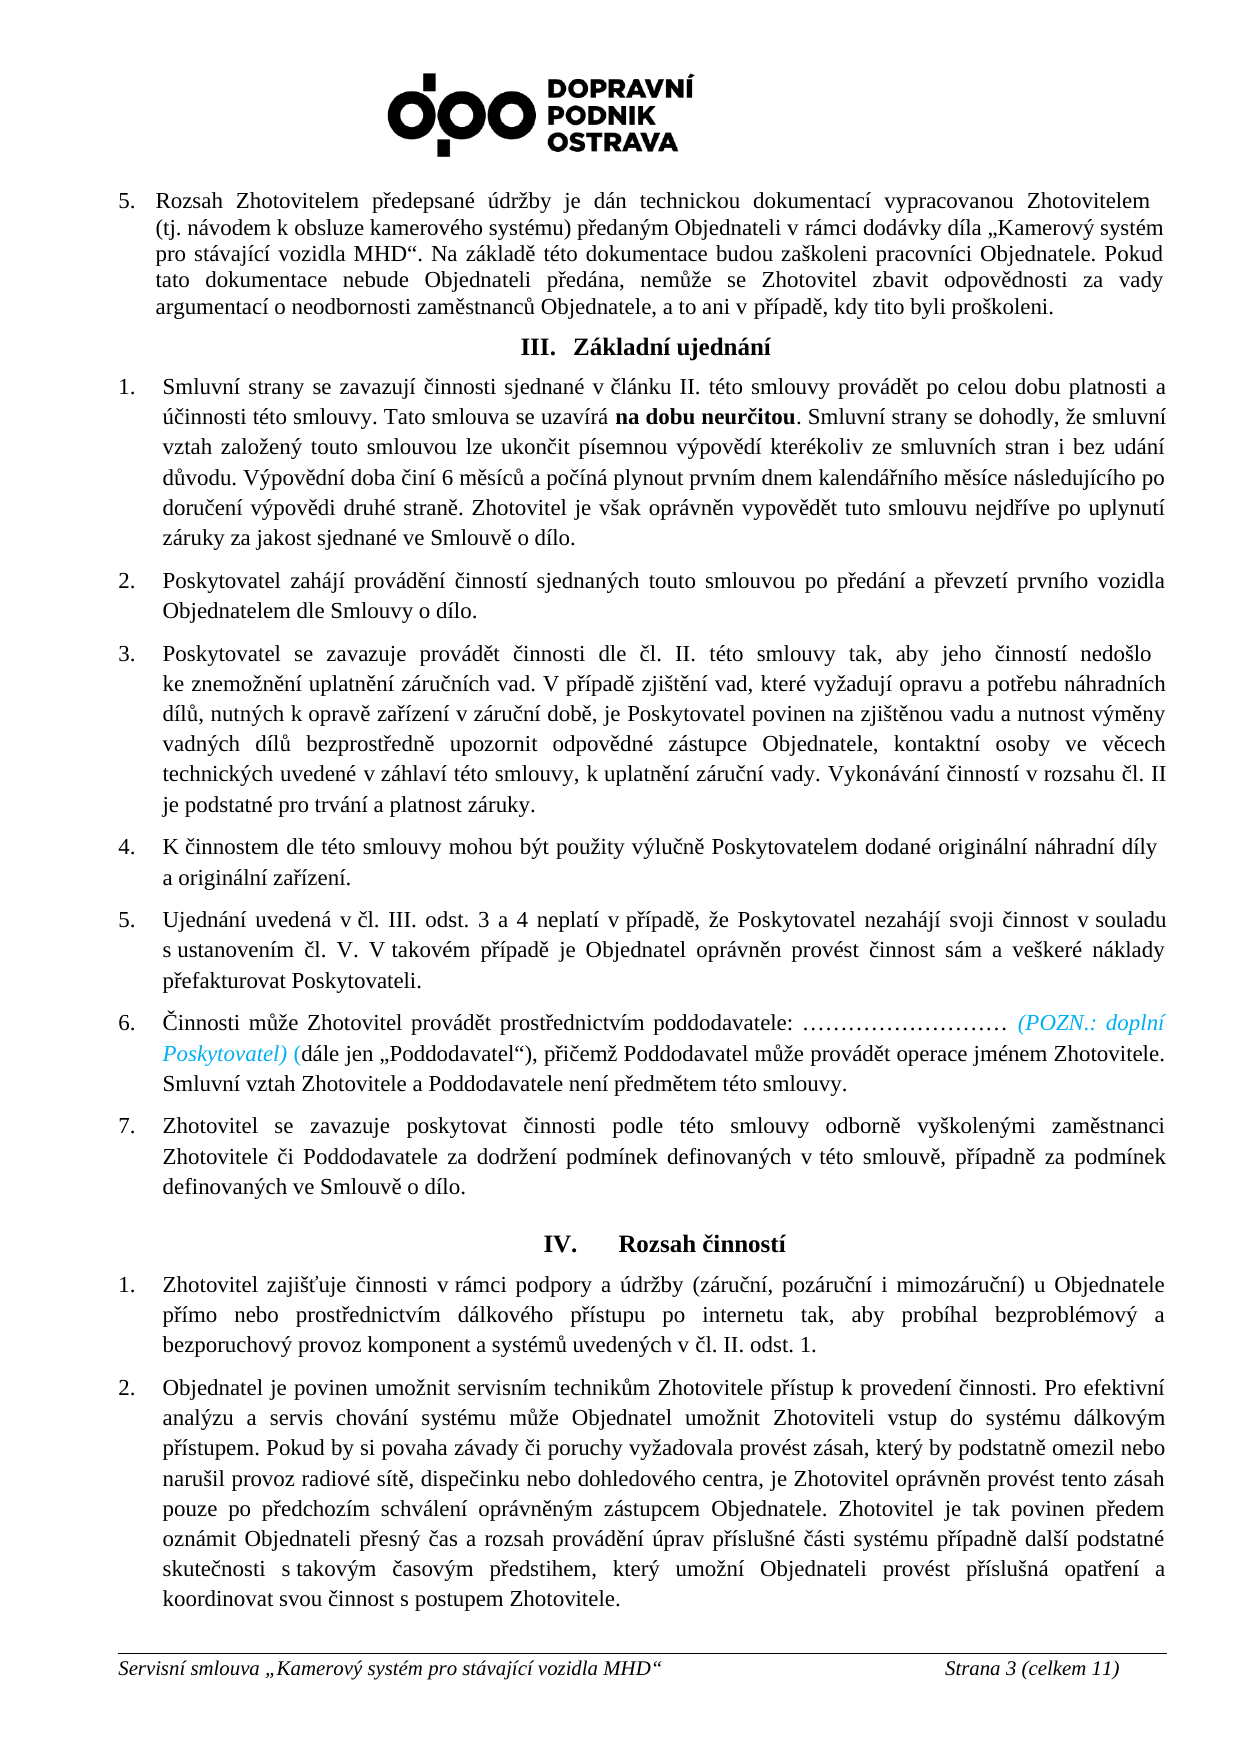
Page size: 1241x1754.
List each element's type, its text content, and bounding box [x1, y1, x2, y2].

text Ujednání uvedená v čl. III. odst. 3 a 4 neplatí v případě, že Poskytovatel nezahájí svoji činnost v souladu s ustanovením čl. V. V takovém případě je Objednatel oprávněn provést činnost sám a veškeré náklady přefakturovat Poskytovateli. [118, 906, 1167, 993]
text Poskytovatel zahájí provádění činností sjednaných touto smlouvou po předání a převzetí prvního vozidla Objednatelem dle Smlouvy o dílo. [118, 567, 1167, 623]
list Rozsah činností [162, 1229, 1167, 1258]
text K činnostem dle této smlouvy mohou být použity výlučně Poskytovatelem dodané originální náhradní díly a originální zařízení. [118, 833, 1167, 890]
text Činnosti může Zhotovitel provádět prostřednictvím poddodavatele: ……………………… (POZN.: doplní Poskytovatel) (dále jen „Poddodavatel“), přičemž Poddodavatel může provádět operace jménem Zhotovitele. Smluvní vztah Zhotovitele a Poddodavatele není předmětem této smlouvy. [118, 1009, 1167, 1096]
picture [387, 73, 695, 157]
list Rozsah Zhotovitelem předepsané údržby je dán technickou dokumentací vypracovanou Zhotovitelem (tj. návodem k obsluze kamerového systému) předaným Objednateli v rámci dodávky díla „Kamerový systém pro stávající vozidla MHD“. Na základě této dokumentace budou zaškoleni pracovníci Objednatele. Pokud tato dokumentace nebude Objednateli předána, nemůže se Zhotovitel zbavit odpovědnosti za vady argumentací o neodbornosti zaměstnanců Objednatele, a to ani v případě, kdy tito byli proškoleni. [118, 187, 1164, 319]
text Zhotovitel se zavazuje poskytovat činnosti podle této smlouvy odborně vyškolenými zaměstnanci Zhotovitele či Poddodavatele za dodržení podmínek definovaných v této smlouvě, případně za podmínek definovaných ve Smlouvě o dílo. [118, 1113, 1167, 1199]
list Zhotovitel zajišťuje činnosti v rámci podpory a údržby (záruční, pozáruční i mimozáruční) u Objednatele přímo nebo prostřednictvím dálkového přístupu po internetu tak, aby probíhal bezproblémový a bezporuchový provoz komponent a systémů uvedených v čl. II. odst. 1. [118, 1271, 1167, 1358]
text Smluvní strany se zavazují činnosti sjednané v článku II. této smlouvy provádět po celou dobu platnosti a účinnosti této smlouvy. Tato smlouva se uzavírá na dobu neurčitou. Smluvní strany se dohodly, že smluvní vztah založený touto smlouvou lze ukončit písemnou výpovědí kterékoliv ze smluvních stran i bez udání důvodu. Výpovědní doba činí 6 měsíců a počíná plynout prvním dnem kalendářního měsíce následujícího po doručení výpovědi druhé straně. Zhotovitel je však oprávněn vypovědět tuto smlouvu nejdříve po uplynutí záruky za jakost sjednané ve Smlouvě o dílo. [118, 373, 1167, 550]
text Poskytovatel se zavazuje provádět činnosti dle čl. II. této smlouvy tak, aby jeho činností nedošlo ke znemožnění uplatnění záručních vad. V případě zjištění vad, které vyžadují opravu a potřebu náhradních dílů, nutných k opravě zařízení v záruční době, je Poskytovatel povinen na zjištěnou vadu a nutnost výměny vadných dílů bezprostředně upozornit odpovědné zástupce Objednatele, kontaktní osoby ve věcech technických uvedené v záhlaví této smlouvy, k uplatnění záruční vady. Vykonávání činností v rozsahu čl. II je podstatné pro trvání a platnost záruky. [118, 640, 1167, 817]
list Základní ujednání [124, 332, 1167, 361]
list Objednatel je povinen umožnit servisním technikům Zhotovitele přístup k provedení činnosti. Pro efektivní analýzu a servis chování systému může Objednatel umožnit Zhotoviteli vstup do systému dálkovým přístupem. Pokud by si povaha závady či poruchy vyžadovala provést zásah, který by podstatně omezil nebo narušil provoz radiové sítě, dispečinku nebo dohledového centra, je Zhotovitel oprávněn provést tento zásah pouze po předchozím schválení oprávněným zástupcem Objednatele. Zhotovitel je tak povinen předem oznámit Objednateli přesný čas a rozsah provádění úprav příslušné části systému případně další podstatné skutečnosti s takovým časovým předstihem, který umožní Objednateli provést příslušná opatření a koordinovat svou činnost s postupem Zhotovitele. [118, 1374, 1167, 1612]
